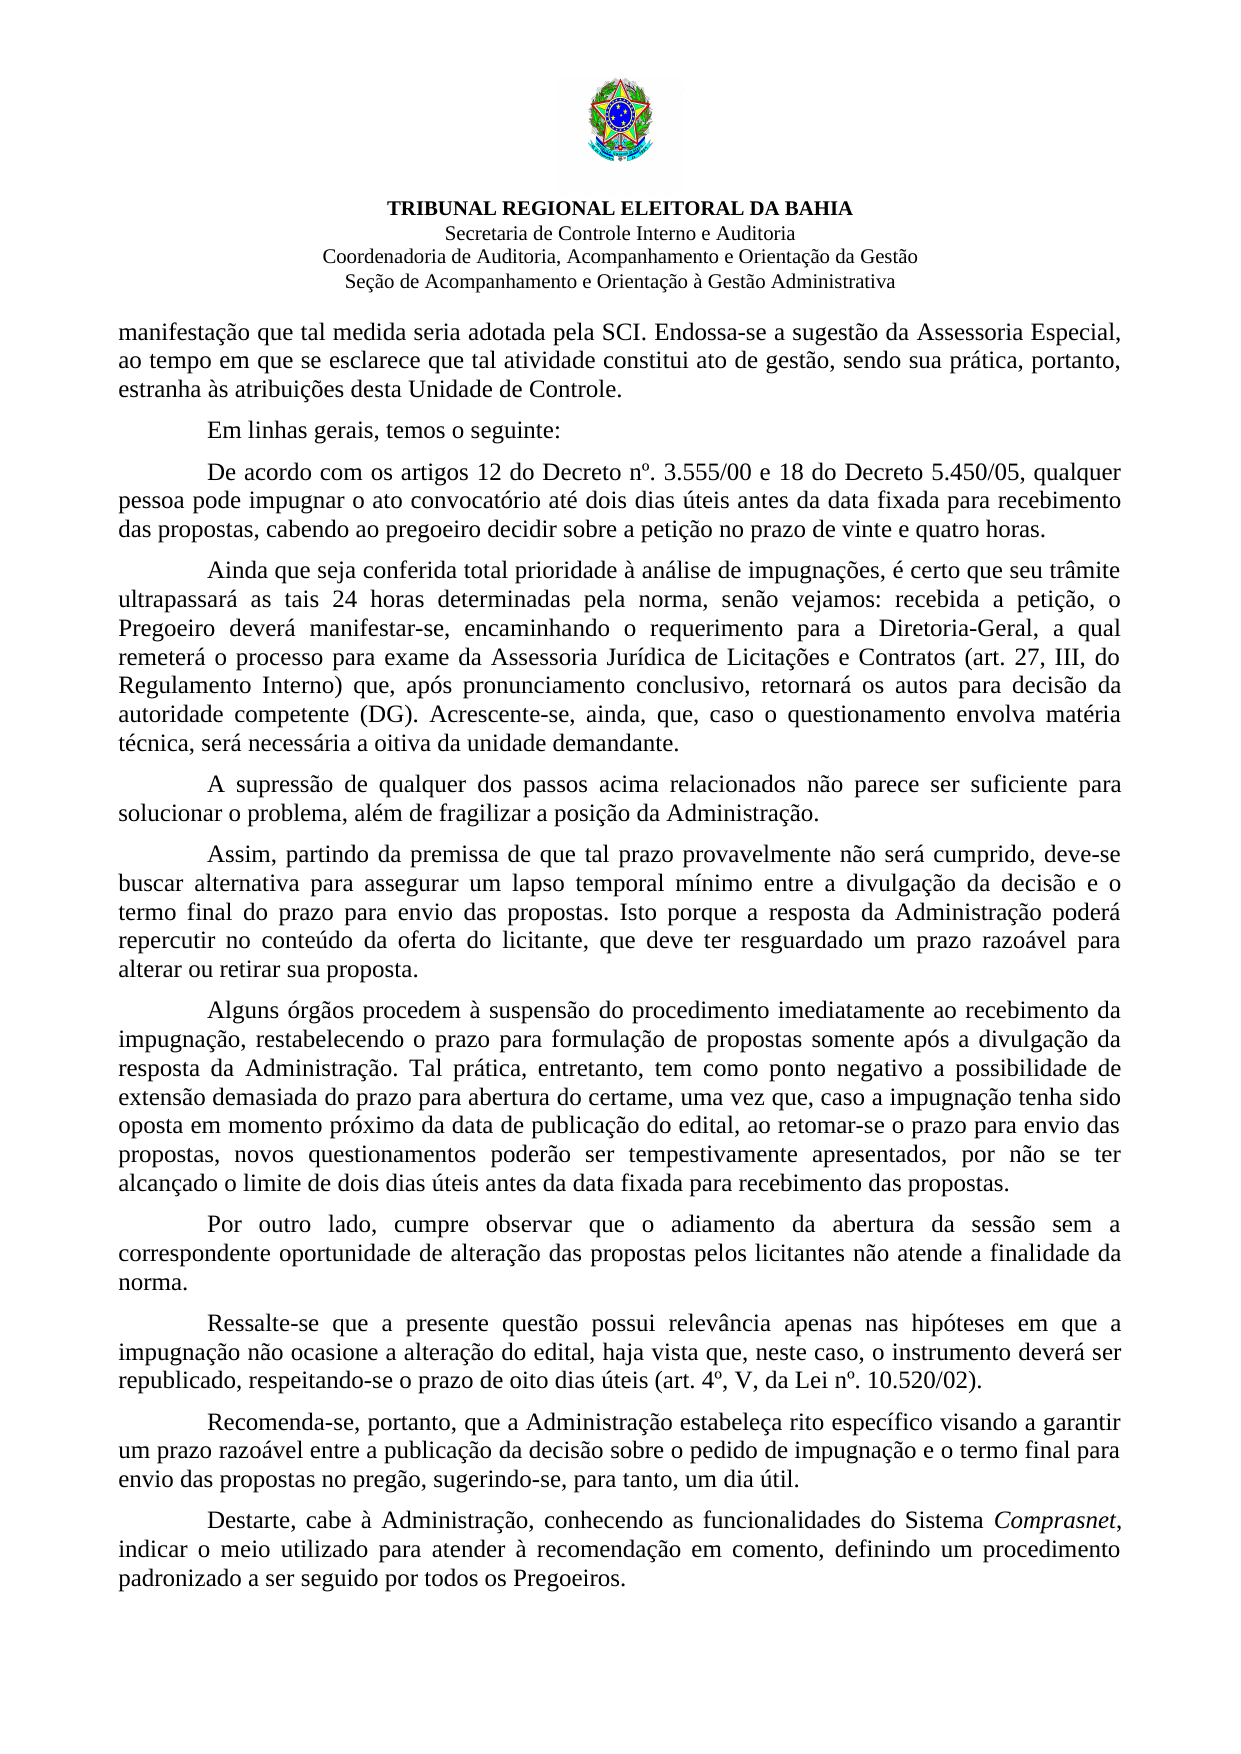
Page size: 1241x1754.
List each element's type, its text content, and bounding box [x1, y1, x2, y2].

text De acordo com os artigos 12 do Decreto nº. 3.555/00 e 18 do Decreto 5.450/05, qualquer pessoa pode impugnar o ato convocatório até dois dias úteis antes da data fixada para recebimento das propostas, cabendo ao pregoeiro decidir sobre a petição no prazo de vinte e quatro horas. [118, 457, 1122, 543]
text Por outro lado, cumpre observar que o adiamento da abertura da sessão sem a correspondente oportunidade de alteração das propostas pelos licitantes não atende a finalidade da norma. [118, 1209, 1122, 1295]
text Assim, partindo da premissa de que tal prazo provavelmente não será cumprido, deve-se buscar alternativa para assegurar um lapso temporal mínimo entre a divulgação da decisão e o termo final do prazo para envio das propostas. Isto porque a resposta da Administração poderá repercutir no conteúdo da oferta do licitante, que deve ter resguardado um prazo razoável para alterar ou retirar sua proposta. [118, 839, 1122, 983]
text Em linhas gerais, temos o seguinte: [118, 415, 1122, 444]
text Recomenda-se, portanto, que a Administração estabeleça rito específico visando a garantir um prazo razoável entre a publicação da decisão sobre o pedido de impugnação e o termo final para envio das propostas no pregão, sugerindo-se, para tanto, um dia útil. [118, 1407, 1122, 1493]
text A supressão de qualquer dos passos acima relacionados não parece ser suficiente para solucionar o problema, além de fragilizar a posição da Administração. [118, 769, 1122, 827]
text Destarte, cabe à Administração, conhecendo as funcionalidades do Sistema Comprasnet, indicar o meio utilizado para atender à recomendação em comento, definindo um procedimento padronizado a ser seguido por todos os Pregoeiros. [118, 1505, 1122, 1592]
text Ainda que seja conferida total prioridade à análise de impugnações, é certo que seu trâmite ultrapassará as tais 24 horas determinadas pela norma, senão vejamos: recebida a petição, o Pregoeiro deverá manifestar-se, encaminhando o requerimento para a Diretoria-Geral, a qual remeterá o processo para exame da Assessoria Jurídica de Licitações e Contratos (art. 27, III, do Regulamento Interno) que, após pronunciamento conclusivo, retornará os autos para decisão da autoridade competente (DG). Acrescente-se, ainda, que, caso o questionamento envolva matéria técnica, será necessária a oitiva da unidade demandante. [118, 555, 1122, 757]
text Alguns órgãos procedem à suspensão do procedimento imediatamente ao recebimento da impugnação, restabelecendo o prazo para formulação de propostas somente após a divulgação da resposta da Administração. Tal prática, entretanto, tem como ponto negativo a possibilidade de extensão demasiada do prazo para abertura do certame, uma vez que, caso a impugnação tenha sido oposta em momento próximo da data de publicação do edital, ao retomar-se o prazo para envio das propostas, novos questionamentos poderão ser tempestivamente apresentados, por não se ter alcançado o limite de dois dias úteis antes da data fixada para recebimento das propostas. [118, 995, 1122, 1197]
picture [555, 76, 685, 197]
text Ressalte-se que a presente questão possui relevância apenas nas hipóteses em que a impugnação não ocasione a alteração do edital, haja vista que, neste caso, o instrumento deverá ser republicado, respeitando-se o prazo de oito dias úteis (art. 4º, V, da Lei nº. 10.520/02). [118, 1308, 1122, 1394]
